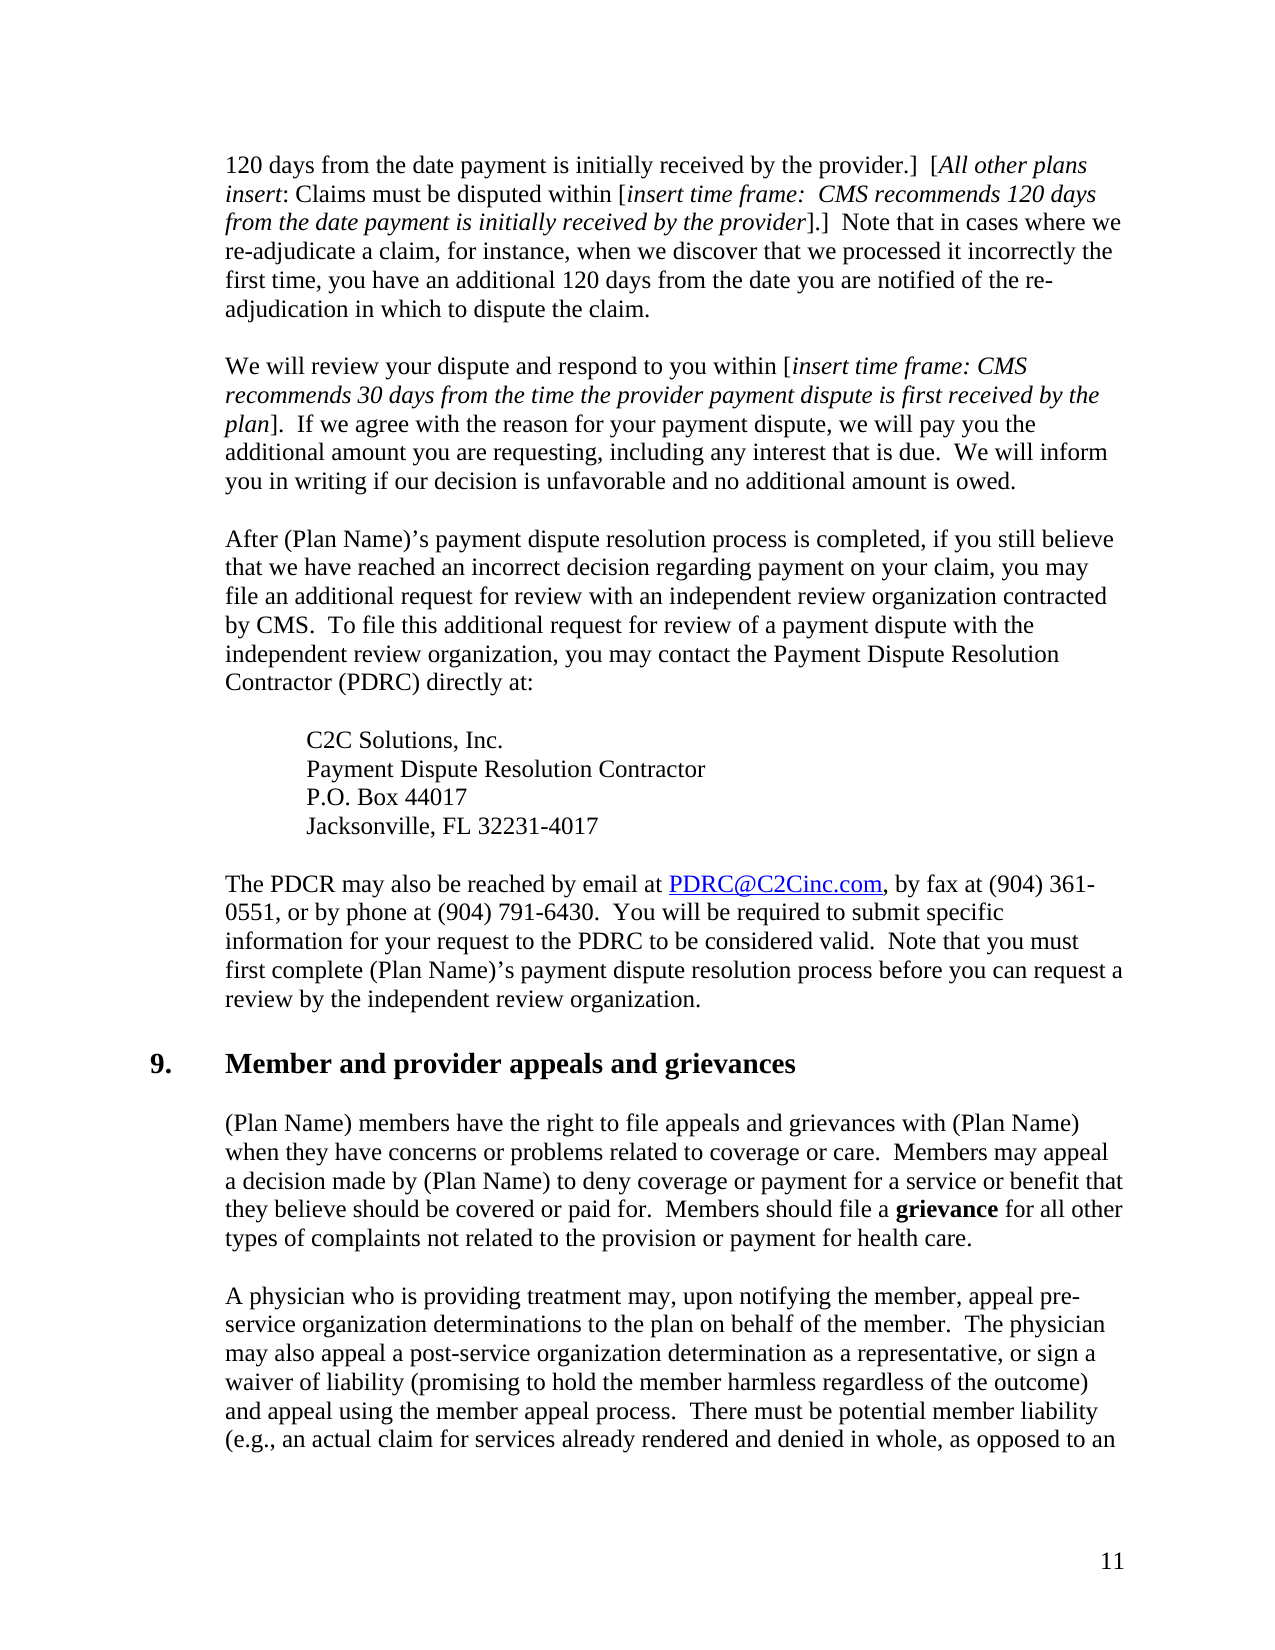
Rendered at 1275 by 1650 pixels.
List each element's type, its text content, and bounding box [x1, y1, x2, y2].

text C2C Solutions, Inc. [300, 725, 1125, 754]
text We will review your dispute and respond to you within [insert time frame: CMS recommends 30 days from the time the provider payment dispute is first received by the plan]. If we agree with the reason for your payment dispute, we will pay you the additional amount you are requesting, including any interest that is due. We will inform you in writing if our decision is unfavorable and no additional amount is owed. [225, 351, 1125, 495]
text The PDCR may also be reached by email at PDRC@C2Cinc.com, by fax at (904) 361-0551, or by phone at (904) 791-6430. You will be required to submit specific information for your request to the PDRC to be considered valid. Note that you must first complete (Plan Name)’s payment dispute resolution process before you can request a review by the independent review organization. [225, 869, 1125, 1012]
text After (Plan Name)’s payment dispute resolution process is completed, if you still believe that we have reached an incorrect decision regarding payment on your claim, you may file an additional request for review with an independent review organization contracted by CMS. To file this additional request for review of a payment dispute with the independent review organization, you may contact the Payment Dispute Resolution Contractor (PDRC) directly at: [225, 524, 1125, 696]
text Payment Dispute Resolution Contractor [225, 754, 1125, 782]
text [225, 1281, 1125, 1453]
text P.O. Box 44017 [225, 782, 1125, 811]
text Jacksonville, FL 32231-4017 [225, 811, 1125, 840]
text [225, 150, 1125, 322]
list Member and provider appeals and grievances [150, 1046, 1125, 1079]
text (Plan Name) members have the right to file appeals and grievances with (Plan Name) when they have concerns or problems related to coverage or care. Members may appeal a decision made by (Plan Name) to deny coverage or payment for a service or benefit that they believe should be covered or paid for. Members should file a grievance for all other types of complaints not related to the provision or payment for health care. [225, 1108, 1125, 1252]
